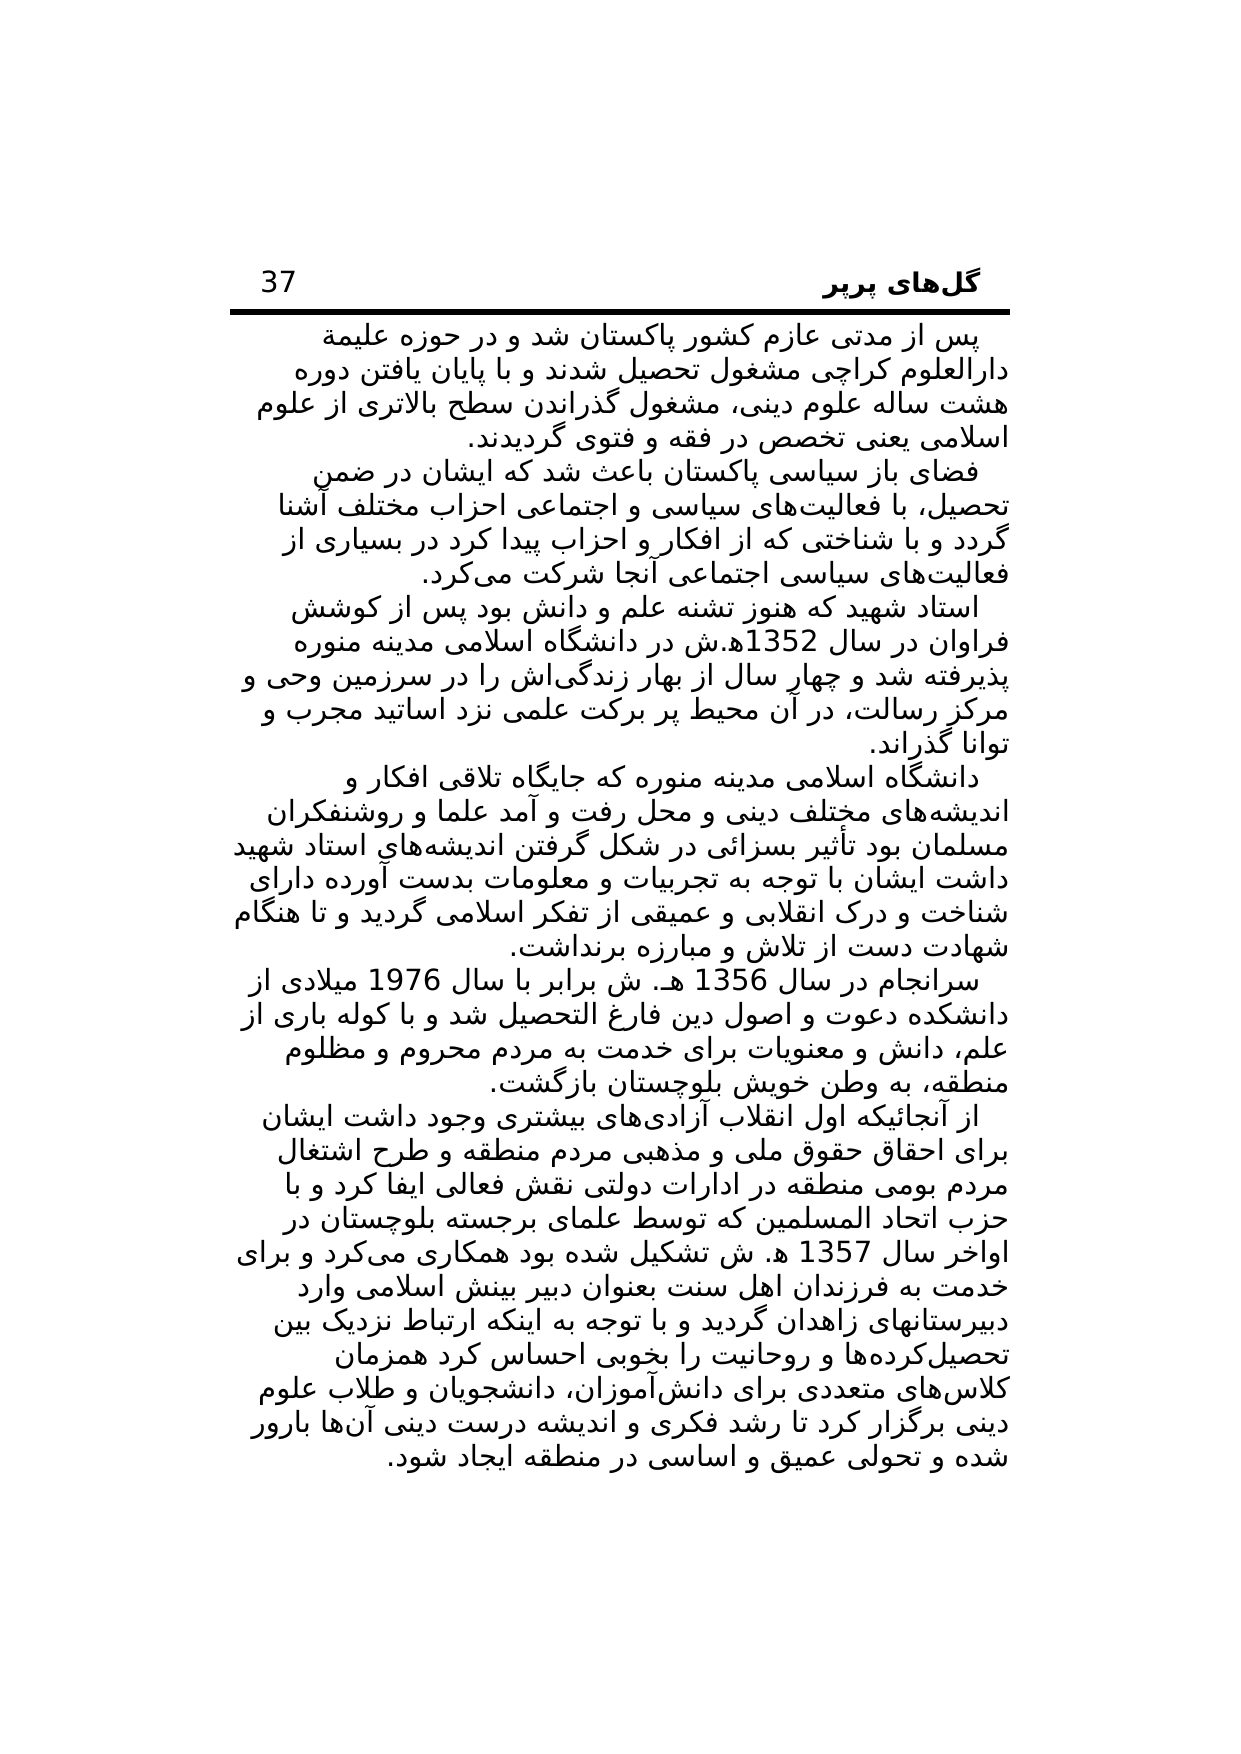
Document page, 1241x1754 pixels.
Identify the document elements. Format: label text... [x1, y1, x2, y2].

text دانشگاه اسلامی مدینه منوره که جایگاه تلاقی افکار و اندیشه‌های مختلف دینی و محل رفت و آمد علما و روشنفکران مسلمان بود تأثیر بسزائی در شکل گرفتن اندیشه‌های استاد شهید داشت ایشان با توجه به تجربیات و معلومات بدست آورده دارای شناخت و درک انقلابی و عمیقی از تفکر اسلامی گردید و تا هنگام شهادت دست از تلاش و مبارزه برنداشت. [230, 760, 1010, 964]
text فضای باز سیاسی پاکستان باعث شد که ایشان در ضمن تحصیل، با فعالیت‌های سیاسی و اجتماعی احزاب مختلف آشنا گردد و با شناختی که از افکار و احزاب پیدا کرد در بسیاری از فعالیت‌های سیاسی اجتماعی آنجا شرکت می‌کرد. [230, 454, 1010, 590]
text سرانجام در سال 1356 هـ. ش برابر با سال 1976 میلادی از دانشکده دعوت و اصول دین فارغ التحصیل شد و با کوله ‌باری از علم، دانش و معنویات برای خدمت به مردم محروم و مظلوم منطقه، به وطن خویش بلوچستان بازگشت. [230, 964, 1010, 1099]
text استاد شهید که هنوز تشنه علم و دانش بود پس از کوشش فراوان در سال 1352ه‍.ش در دانشگاه اسلامی مدینه منوره پذیرفته شد و چهار سال از بهار زندگی‌اش را در سرزمین وحی و مرکز رسالت، در آن محیط پر برکت علمی نزد اساتید مجرب و توانا گذراند. [230, 590, 1010, 760]
text پس از مدتی عازم کشور پاکستان شد و در حوزه علیمة دارالعلوم کراچی مشغول تحصیل شدند و با پایان یافتن دوره هشت ساله علوم دینی، مشغول گذراندن سطح بالاتری از علوم اسلامی یعنی تخصص در فقه و فتوی گردیدند. [230, 318, 1010, 454]
text از آنجائیکه اول انقلاب آزادی‌های بیشتری وجود داشت ایشان برای احقاق حقوق ملی و مذهبی مردم منطقه و طرح اشتغال مردم بومی منطقه در ادارات دولتی نقش فعالی ایفا کرد و با حزب اتحاد المسلمین که توسط علمای برجسته بلوچستان در اواخر سال 1357 ه‍. ش تشکیل شده بود همکاری می‌کرد و برای خدمت به فرزندان اهل سنت بعنوان دبیر بینش اسلامی وارد دبیرستانهای زاهدان گردید و با توجه به اینکه ارتباط نزدیک بین تحصیل‌کرده‌ها و روحانیت را بخوبی احساس کرد همزمان کلاس‌های متعددی برای دانش‌آموزان، دانشجویان و طلاب علوم دینی برگزار کرد تا رشد فکری و اندیشه درست دینی آن‌ها بارور شده و تحولی عمیق و اساسی در منطقه ایجاد شود. [230, 1099, 1010, 1473]
